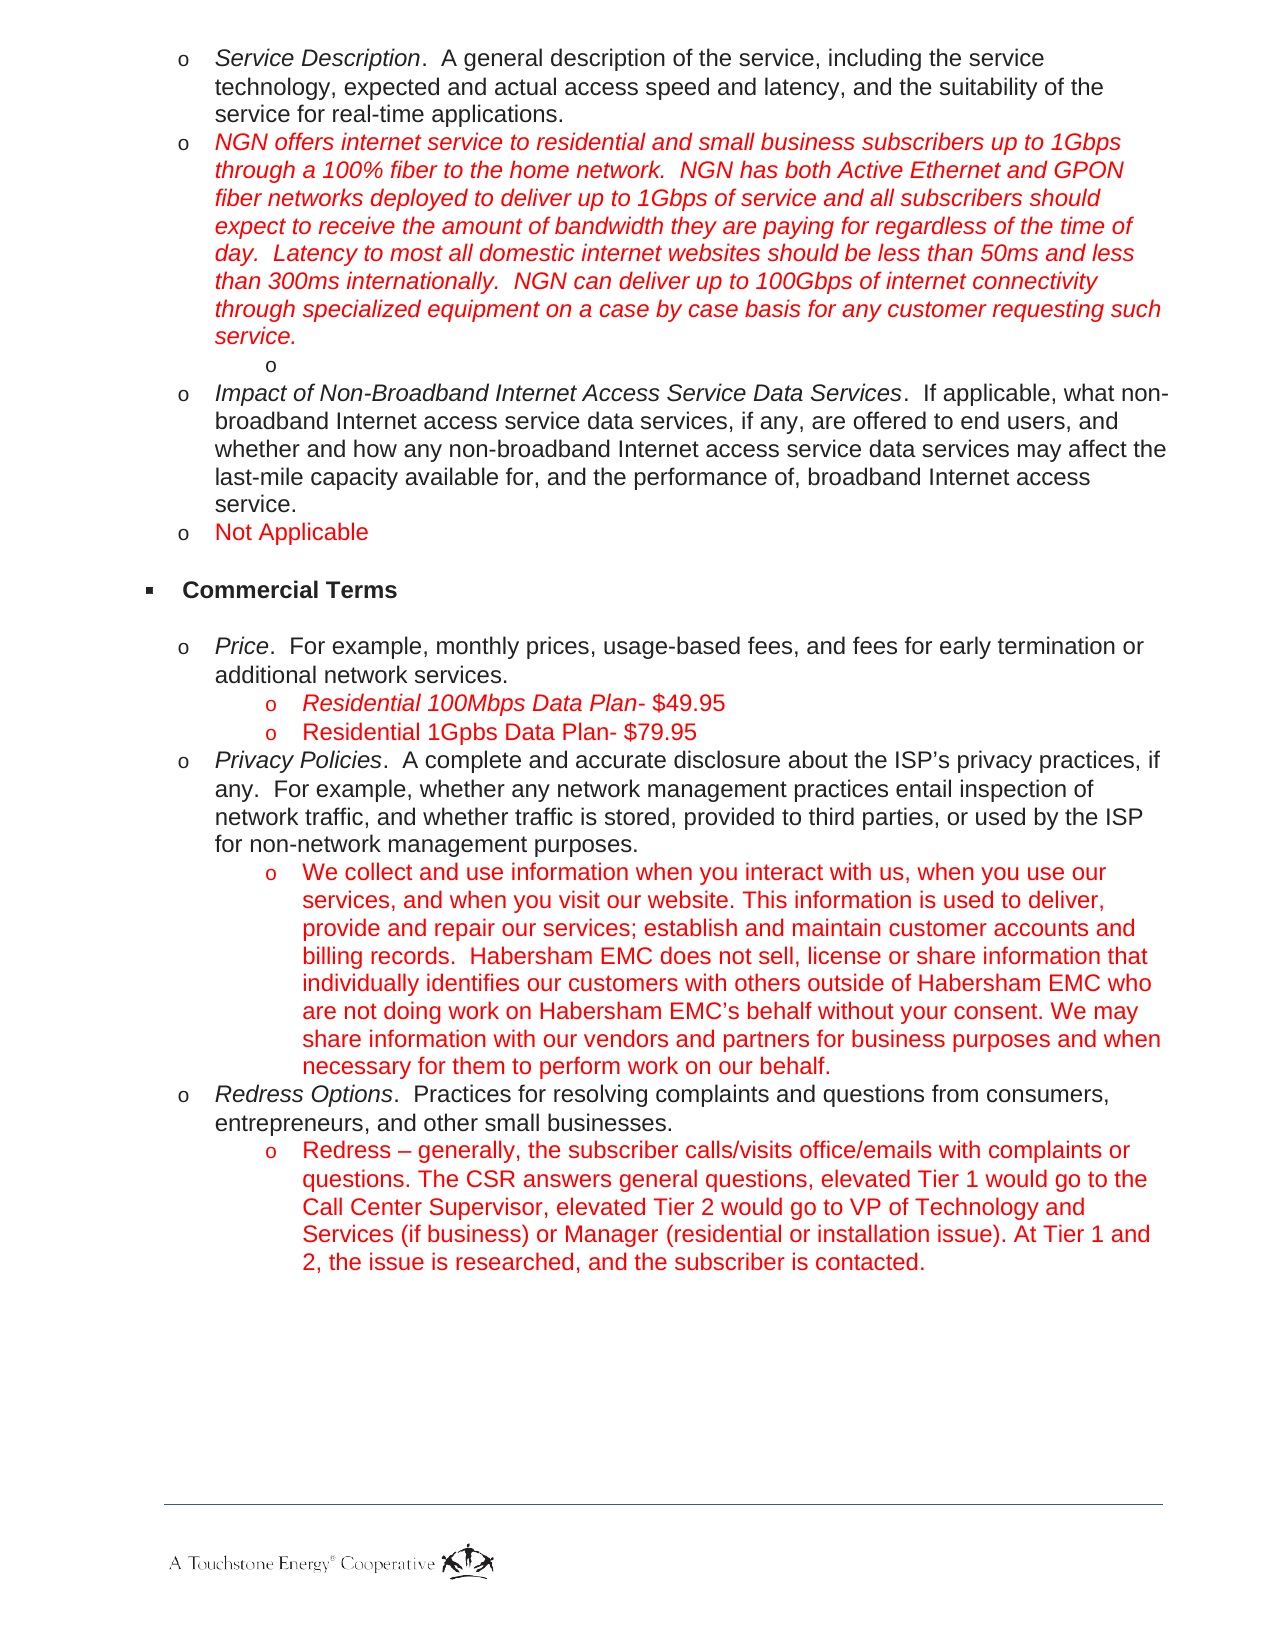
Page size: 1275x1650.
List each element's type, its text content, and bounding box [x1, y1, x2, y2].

list Privacy Policies. A complete and accurate disclosure about the ISP’s privacy practices, if any. For example, whether any network management practices entail inspection of network traffic, and whether traffic is stored, provided to third parties, or used by the ISP for non-network management purposes. [177, 746, 1173, 858]
list Price. For example, monthly prices, usage-based fees, and fees for early termination or additional network services. [177, 632, 1173, 689]
list Commercial Terms [144, 576, 1173, 603]
list Not Applicable [177, 518, 1173, 546]
list Residential 100Mbps Data Plan- $49.95 [264, 689, 1173, 717]
list Redress Options. Practices for resolving complaints and questions from consumers, entrepreneurs, and other small businesses. [177, 1080, 1173, 1136]
list Redress – generally, the subscriber calls/visits office/emails with complaints or questions. The CSR answers general questions, elevated Tier 1 would go to the Call Center Supervisor, elevated Tier 2 would go to VP of Technology and Services (if business) or Manager (residential or installation issue). At Tier 1 and 2, the issue is researched, and the subscriber is contacted. [264, 1136, 1173, 1275]
list We collect and use information when you interact with us, when you use our services, and when you visit our website. This information is used to deliver, provide and repair our services; establish and maintain customer accounts and billing records. Habersham EMC does not sell, license or share information that individually identifies our customers with others outside of Habersham EMC who are not doing work on Habersham EMC’s behalf without your consent. We may share information with our vendors and partners for business purposes and when necessary for them to perform work on our behalf. [264, 858, 1173, 1080]
list NGN offers internet service to residential and small business subscribers up to 1Gbps through a 100% fiber to the home network. NGN has both Active Ethernet and GPON fiber networks deployed to deliver up to 1Gbps of service and all subscribers should expect to receive the amount of bandwidth they are paying for regardless of the time of day. Latency to most all domestic internet websites should be less than 50ms and less than 300ms internationally. NGN can deliver up to 100Gbps of internet connectivity through specialized equipment on a case by case basis for any customer requesting such service. [177, 128, 1173, 350]
list Residential 1Gpbs Data Plan- $79.95 [264, 717, 1173, 746]
list Service Description. A general description of the service, including the service technology, expected and actual access speed and latency, and the suitability of the service for real-time applications. [177, 44, 1173, 128]
list Impact of Non-Broadband Internet Access Service Data Services. If applicable, what non-broadband Internet access service data services, if any, are offered to end users, and whether and how any non-broadband Internet access service data services may affect the last-mile capacity available for, and the performance of, broadband Internet access service. [177, 378, 1173, 518]
picture [168, 1543, 494, 1580]
